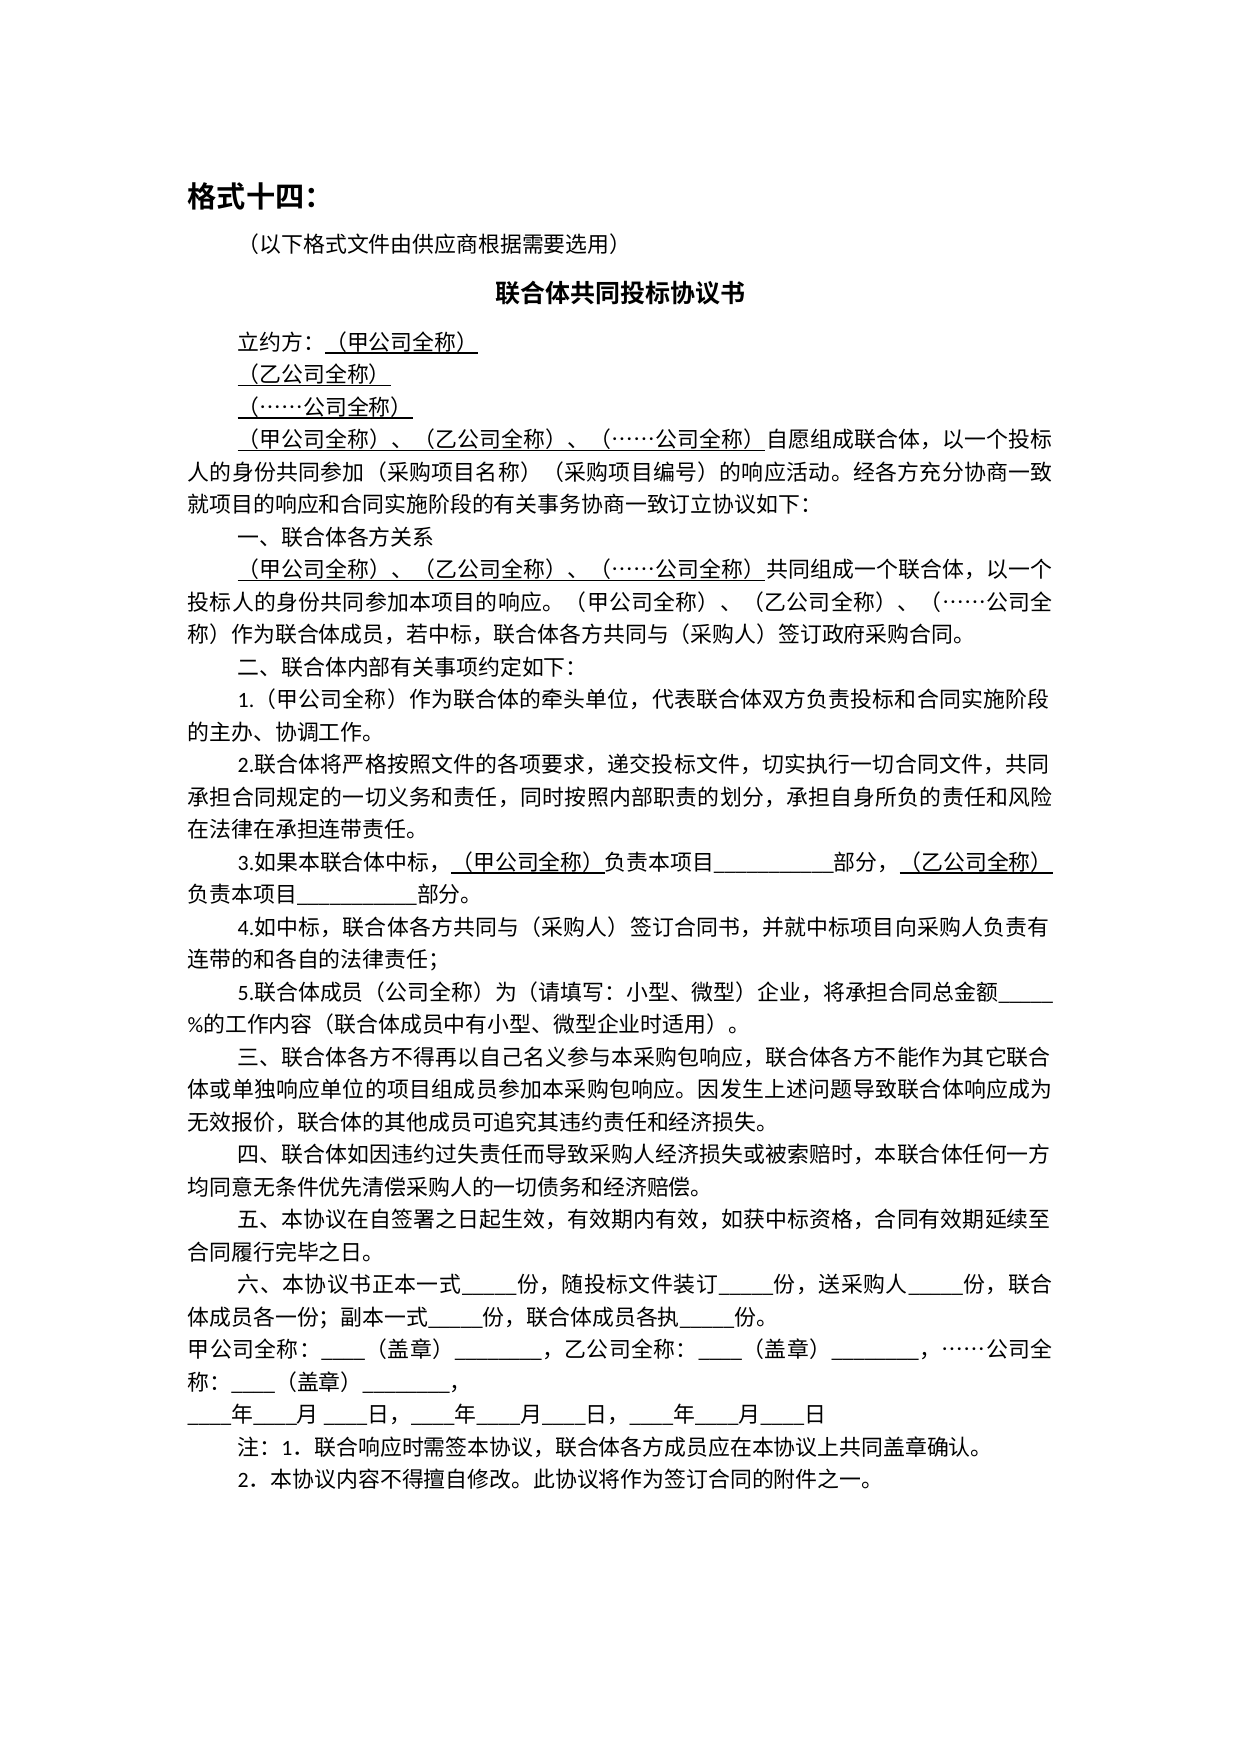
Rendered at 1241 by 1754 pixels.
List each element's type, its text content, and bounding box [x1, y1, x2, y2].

text （乙公司全称） [187, 357, 1053, 389]
text 格式十四： [187, 162, 1053, 227]
text 五、本协议在自签署之日起生效，有效期内有效，如获中标资格，合同有效期延续至合同履行完毕之日。 [187, 1202, 1053, 1267]
text 3.如果本联合体中标，（甲公司全称）负责本项目___________部分，（乙公司全称）负责本项目___________部分。 [187, 844, 1053, 909]
text （以下格式文件由供应商根据需要选用） [187, 227, 1053, 259]
text 注：1．联合响应时需签本协议，联合体各方成员应在本协议上共同盖章确认。 [187, 1429, 1053, 1462]
text 5.联合体成员（公司全称）为（请填写：小型、微型）企业，将承担合同总金额_____%的工作内容（联合体成员中有小型、微型企业时适用）。 [187, 974, 1053, 1039]
text 2．本协议内容不得擅自修改。此协议将作为签订合同的附件之一。 [187, 1462, 1053, 1494]
text 二、联合体内部有关事项约定如下： [187, 649, 1053, 682]
text 一、联合体各方关系 [187, 519, 1053, 552]
text 甲公司全称：____（盖章）________，乙公司全称：____（盖章）________，……公司全称：____（盖章）________， [187, 1332, 1053, 1397]
text 2.联合体将严格按照文件的各项要求，递交投标文件，切实执行一切合同文件，共同承担合同规定的一切义务和责任，同时按照内部职责的划分，承担自身所负的责任和风险，在法律在承担连带责任。 [187, 747, 1053, 844]
text 1.（甲公司全称）作为联合体的牵头单位，代表联合体双方负责投标和合同实施阶段的主办、协调工作。 [187, 682, 1053, 747]
text 联合体共同投标协议书 [187, 259, 1053, 324]
text （甲公司全称）、（乙公司全称）、（……公司全称）共同组成一个联合体，以一个投标人的身份共同参加本项目的响应。（甲公司全称）、（乙公司全称）、（……公司全称）作为联合体成员，若中标，联合体各方共同与（采购人）签订政府采购合同。 [187, 552, 1053, 649]
text ____年____月 ____日，____年____月____日，____年____月____日 [187, 1397, 1053, 1429]
text 三、联合体各方不得再以自己名义参与本采购包响应，联合体各方不能作为其它联合体或单独响应单位的项目组成员参加本采购包响应。因发生上述问题导致联合体响应成为无效报价，联合体的其他成员可追究其违约责任和经济损失。 [187, 1039, 1053, 1137]
text 六、本协议书正本一式_____份，随投标文件装订_____份，送采购人_____份，联合体成员各一份；副本一式_____份，联合体成员各执_____份。 [187, 1267, 1053, 1332]
text 4.如中标，联合体各方共同与（采购人）签订合同书，并就中标项目向采购人负责有连带的和各自的法律责任； [187, 909, 1053, 974]
text 立约方：（甲公司全称） [187, 324, 1053, 357]
text （甲公司全称）、（乙公司全称）、（……公司全称）自愿组成联合体，以一个投标人的身份共同参加（采购项目名称）（采购项目编号）的响应活动。经各方充分协商一致，就项目的响应和合同实施阶段的有关事务协商一致订立协议如下： [187, 422, 1053, 519]
text 四、联合体如因违约过失责任而导致采购人经济损失或被索赔时，本联合体任何一方均同意无条件优先清偿采购人的一切债务和经济赔偿。 [187, 1137, 1053, 1202]
text （……公司全称） [187, 389, 1053, 422]
